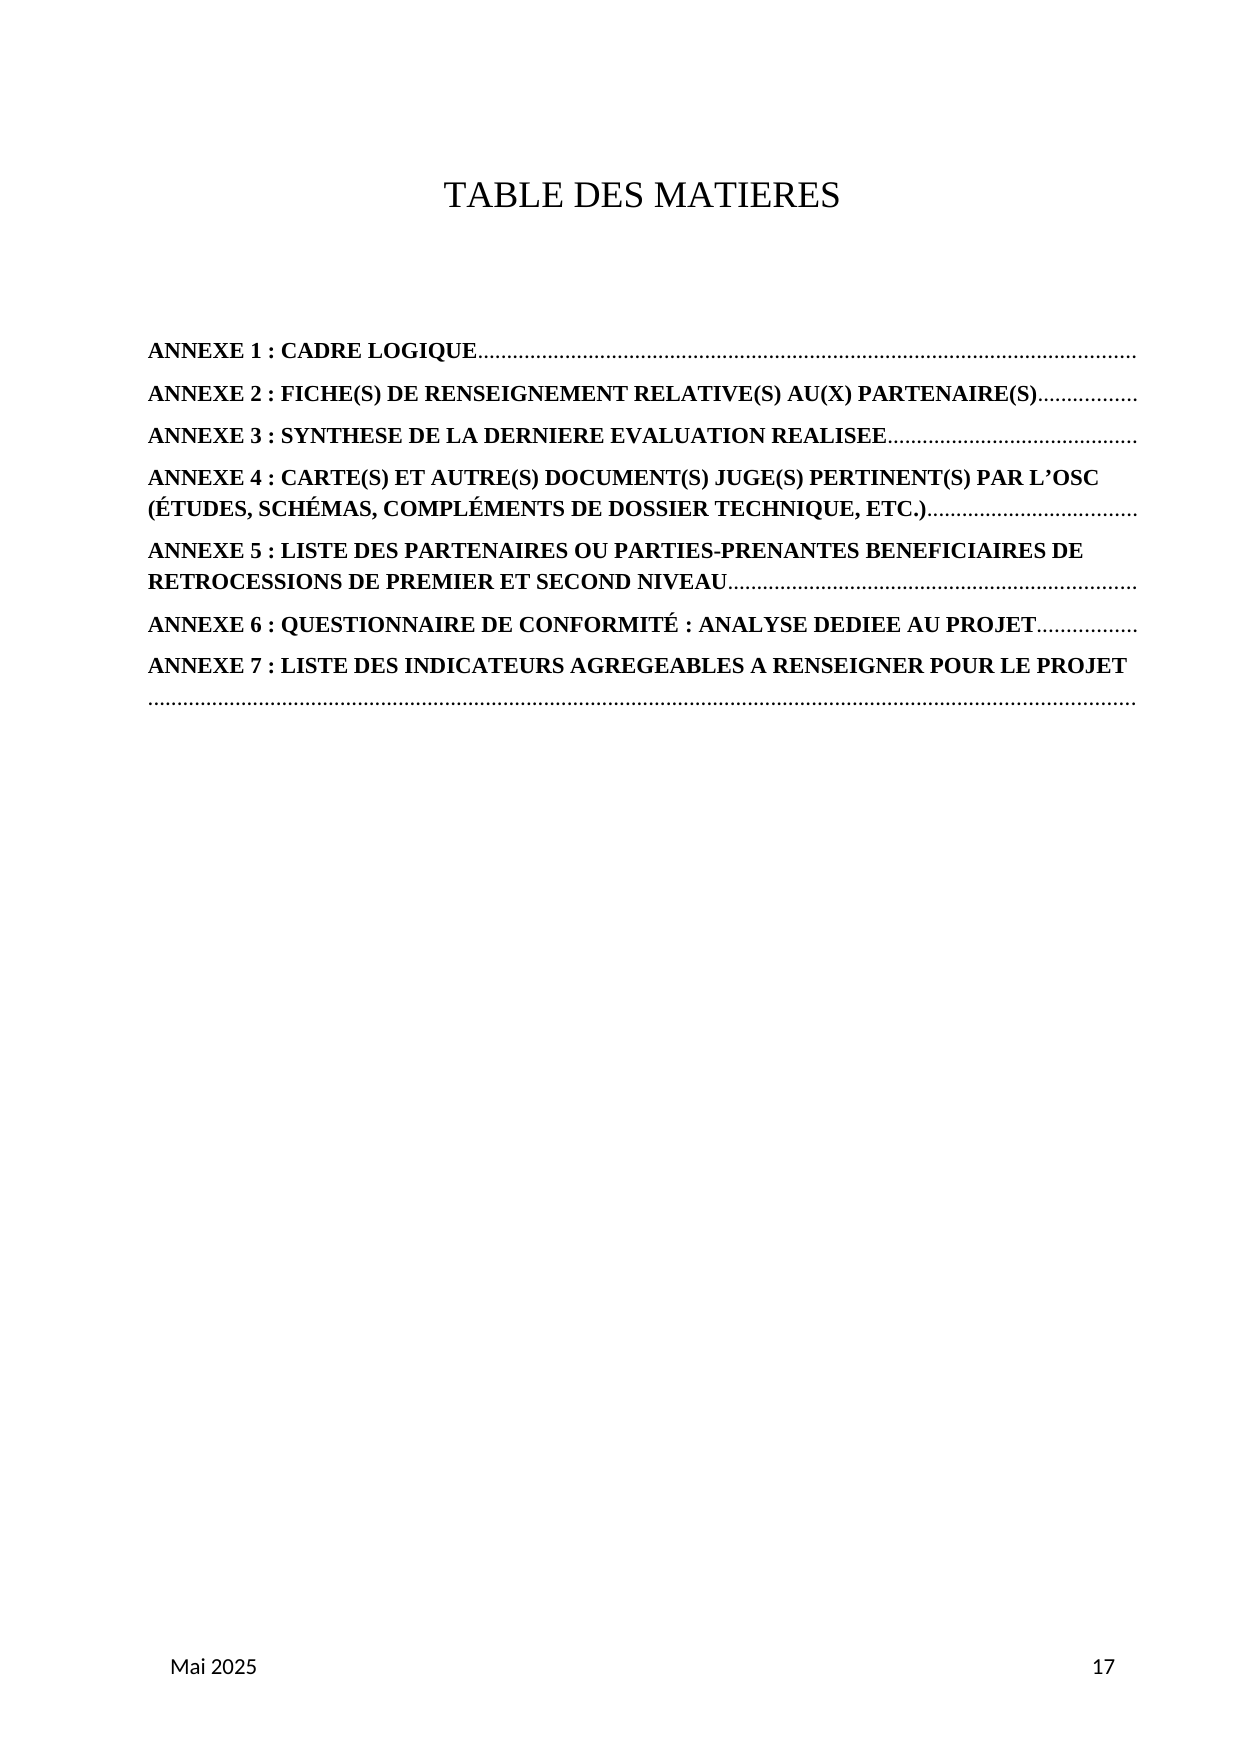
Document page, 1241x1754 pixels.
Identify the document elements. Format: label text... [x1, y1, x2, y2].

text TABLE DES MATIERES [148, 172, 1137, 215]
